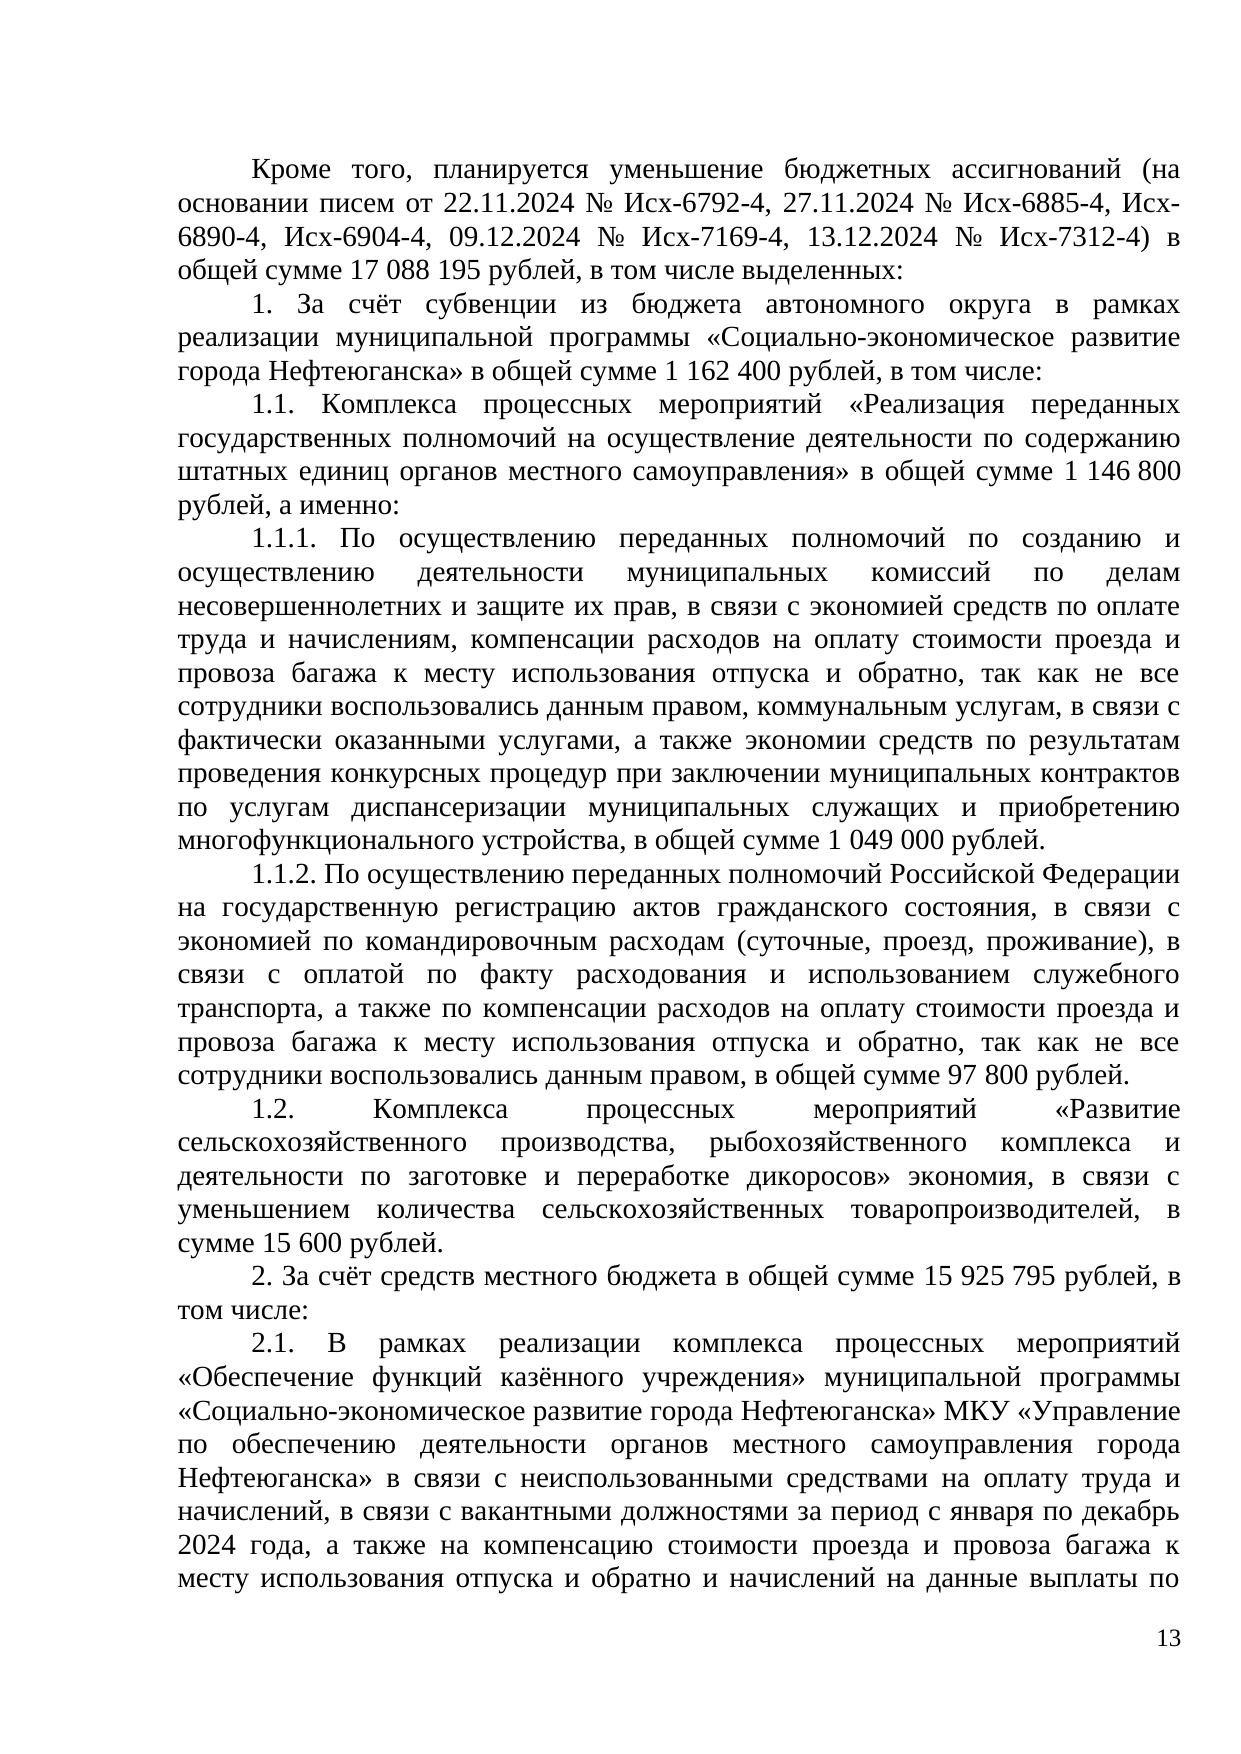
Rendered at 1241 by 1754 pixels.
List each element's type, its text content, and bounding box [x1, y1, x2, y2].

text 1. За счёт субвенции из бюджета автономного округа в рамках реализации муниципальной программы «Социально-экономическое развитие города Нефтеюганска» в общей сумме 1 162 400 рублей, в том числе: [177, 286, 1181, 386]
text 1.1. Комплекса процессных мероприятий «Реализация переданных государственных полномочий на осуществление деятельности по содержанию штатных единиц органов местного самоуправления» в общей сумме 1 146 800 рублей, а именно: [177, 386, 1181, 521]
text 2. За счёт средств местного бюджета в общей сумме 15 925 795 рублей, в том числе: [177, 1258, 1181, 1326]
text 1.1.1. По осуществлению переданных полномочий по созданию и осуществлению деятельности муниципальных комиссий по делам несовершеннолетних и защите их прав, в связи с экономией средств по оплате труда и начислениям, компенсации расходов на оплату стоимости проезда и провоза багажа к месту использования отпуска и обратно, так как не все сотрудники воспользовались данным правом, коммунальным услугам, в связи с фактически оказанными услугами, а также экономии средств по результатам проведения конкурсных процедур при заключении муниципальных контрактов по услугам диспансеризации муниципальных служащих и приобретению многофункционального устройства, в общей сумме 1 049 000 рублей. [177, 521, 1181, 856]
text 1.2. Комплекса процессных мероприятий «Развитие сельскохозяйственного производства, рыбохозяйственного комплекса и деятельности по заготовке и переработке дикоросов» экономия, в связи с уменьшением количества сельскохозяйственных товаропроизводителей, в сумме 15 600 рублей. [177, 1091, 1181, 1258]
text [177, 1326, 1181, 1594]
text 1.1.2. По осуществлению переданных полномочий Российской Федерации на государственную регистрацию актов гражданского состояния, в связи с экономией по командировочным расходам (суточные, проезд, проживание), в связи с оплатой по факту расходования и использованием служебного транспорта, а также по компенсации расходов на оплату стоимости проезда и провоза багажа к месту использования отпуска и обратно, так как не все сотрудники воспользовались данным правом, в общей сумме 97 800 рублей. [177, 856, 1181, 1091]
text Кроме того, планируется уменьшение бюджетных ассигнований (на основании писем от 22.11.2024 № Исх-6792-4, 27.11.2024 № Исх-6885-4, Исх-6890-4, Исх-6904-4, 09.12.2024 № Исх-7169-4, 13.12.2024 № Исх-7312-4) в общей сумме 17 088 195 рублей, в том числе выделенных: [177, 152, 1181, 286]
